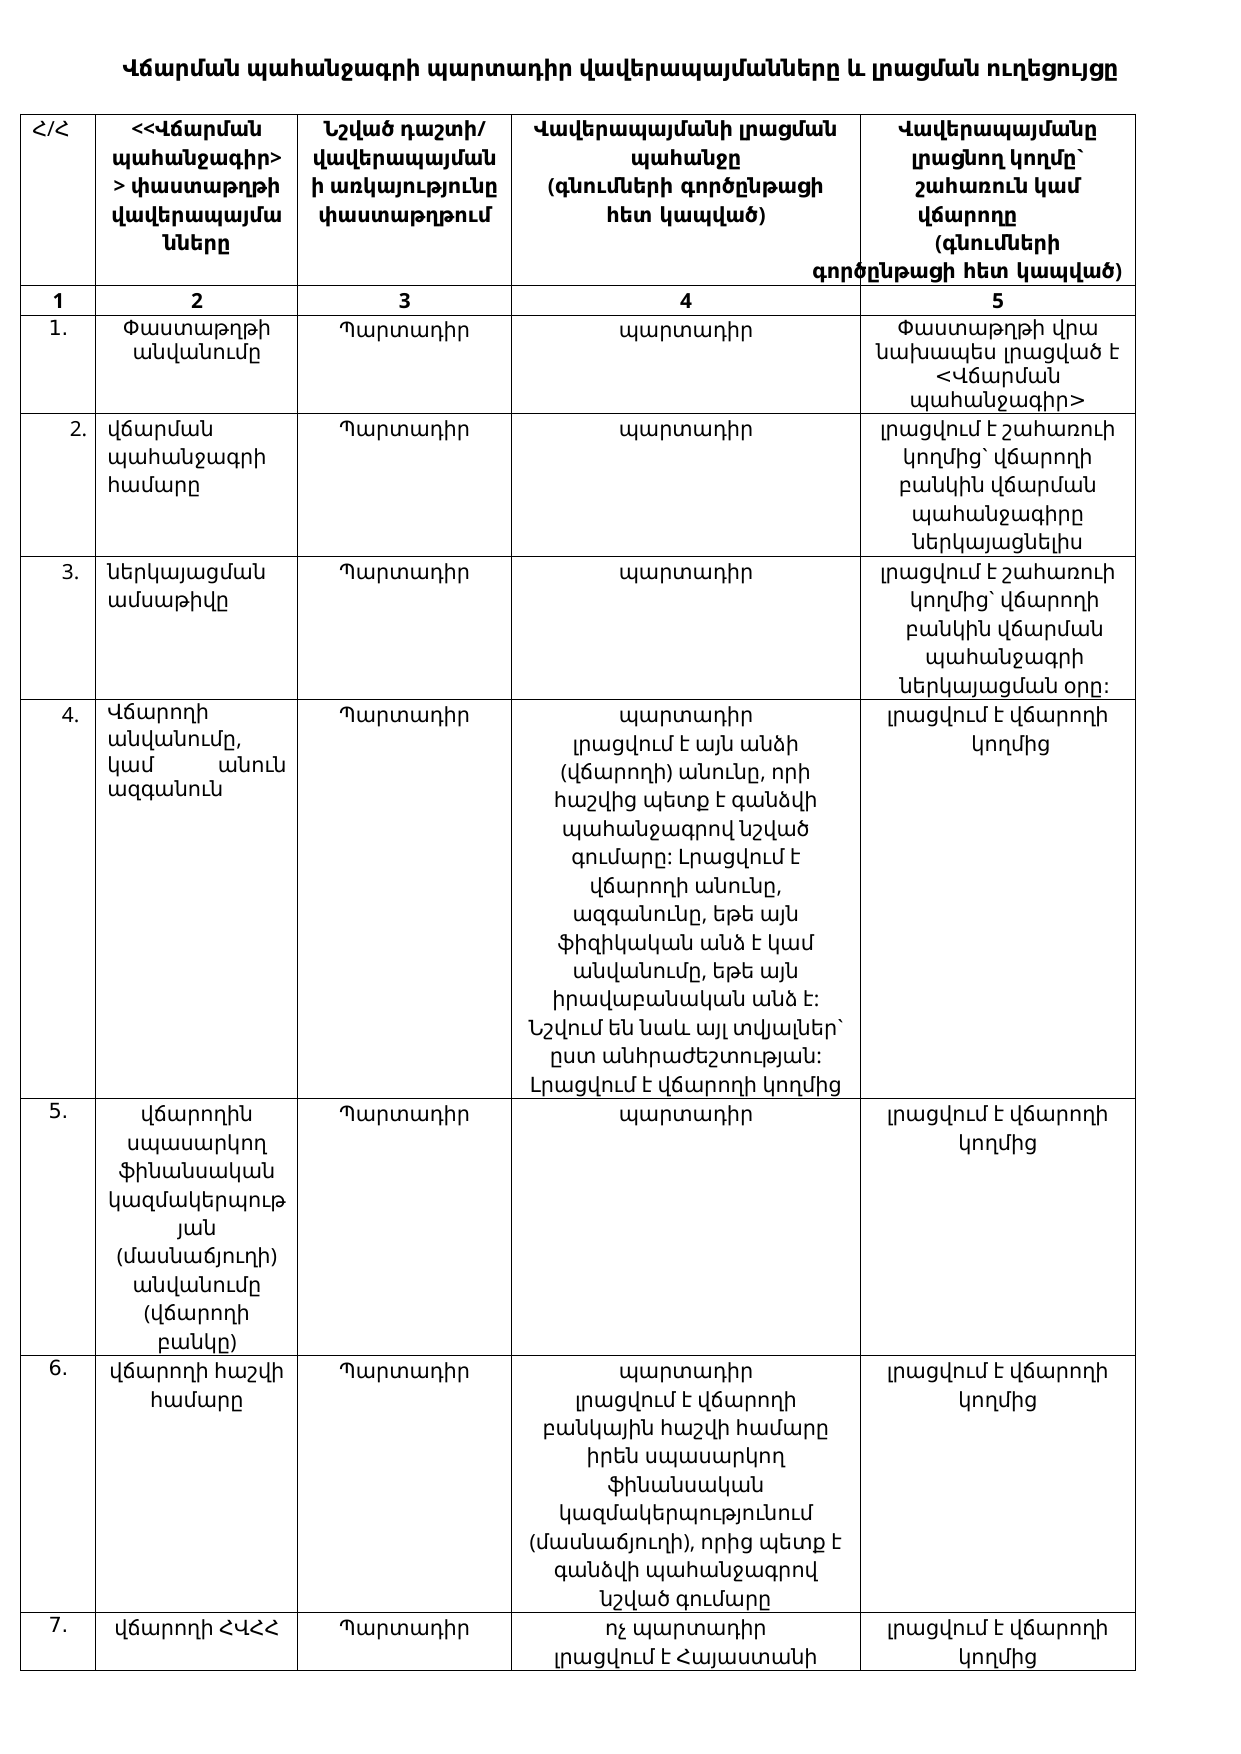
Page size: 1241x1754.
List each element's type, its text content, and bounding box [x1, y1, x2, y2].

table_cell 1. [21, 316, 95, 413]
table_cell վճարողին սպասարկող ֆինանսական կազմակերպության (մասնաճյուղի) անվանումը (վճարողի բանկը) [96, 1099, 297, 1355]
table_cell Վճարողի անվանումը, կամ անուն ազգանուն [96, 700, 297, 1098]
table_header Վավերապայմանը լրացնող կողմը` շահառուն կամ վճարողը (գնումների գործընթացի հետ կապված) [861, 115, 1135, 285]
table_cell լրացվում է վճարողի կողմից [861, 1099, 1135, 1355]
table_cell պարտադիր [512, 1099, 860, 1355]
table_cell Պարտադիր [298, 1356, 511, 1612]
table_cell [21, 700, 95, 1098]
table_cell լրացվում է վճարողի կողմից [861, 1356, 1135, 1612]
table_cell [21, 414, 95, 556]
table_cell վճարողի հաշվի համարը [96, 1356, 297, 1612]
table_header Նշված դաշտի/ վավերապայմանի առկայությունը փաստաթղթում [298, 115, 511, 285]
table_cell 1 [21, 286, 95, 314]
table_cell վճարման պահանջագրի համարը [96, 414, 297, 556]
table_cell պարտադիր լրացվում է վճարողի բանկային հաշվի համարը իրեն սպասարկող ֆինանսական կազմակերպությունում (մասնաճյուղի), որից պետք է գանձվի պահանջագրով նշված գումարը [512, 1356, 860, 1612]
table_header Վավերապայմանի լրացման պահանջը (գնումների գործընթացի հետ կապված) [512, 115, 860, 285]
table_cell Փաստաթղթի վրա նախապես լրացված է <Վճարման պահանջագիր> [861, 316, 1135, 413]
table_cell 7. [21, 1613, 95, 1670]
table_cell 5 [861, 286, 1135, 314]
table_cell 5. [21, 1099, 95, 1355]
table_cell Պարտադիր [298, 700, 511, 1098]
table_cell վճարողի ՀՎՀՀ [96, 1613, 297, 1670]
table_cell Պարտադիր [298, 557, 511, 699]
table_cell Փաստաթղթի անվանումը [96, 316, 297, 413]
table_cell Պարտադիր [298, 1613, 511, 1670]
table_cell Պարտադիր [298, 1099, 511, 1355]
table_cell Պարտադիր [298, 414, 511, 556]
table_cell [861, 1613, 1135, 1670]
table_cell պարտադիր լրացվում է այն անձի (վճարողի) անունը, որի հաշվից պետք է գանձվի պահանջագրով նշված գումարը: Լրացվում է վճարողի անունը, ազգանունը, եթե այն ֆիզիկական անձ է կամ անվանումը, եթե այն իրավաբանական անձ է: Նշվում են նաև այլ տվյալներ` ըստ անհրաժեշտության: Լրացվում է վճարողի կողմից [512, 700, 860, 1098]
table_cell 6. [21, 1356, 95, 1612]
table_cell լրացվում է շահառուի կողմից` վճարողի բանկին վճարման պահանջագրի ներկայացման օրը: [861, 557, 1135, 699]
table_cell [512, 1613, 860, 1670]
table_cell լրացվում է վճարողի կողմից [861, 700, 1135, 1098]
table_cell 3 [298, 286, 511, 314]
table_header <<Վճարման պահանջագիր>> փաստաթղթի վավերապայմանները [96, 115, 297, 285]
table_cell Պարտադիր [298, 316, 511, 413]
table_cell լրացվում է շահառուի կողմից` վճարողի բանկին վճարման պահանջագիրը ներկայացնելիս [861, 414, 1135, 556]
table_cell պարտադիր [512, 414, 860, 556]
table_cell 2 [96, 286, 297, 314]
table_cell պարտադիր [512, 316, 860, 413]
table_cell [21, 557, 95, 699]
table_cell պարտադիր [512, 557, 860, 699]
text Վճարման պահանջագրի պարտադիր վավերապայմանները և լրացման ուղեցույցը [59, 56, 1181, 82]
table_cell 4 [512, 286, 860, 314]
table_header Հ/Հ [21, 115, 95, 285]
table_cell ներկայացման ամսաթիվը [96, 557, 297, 699]
